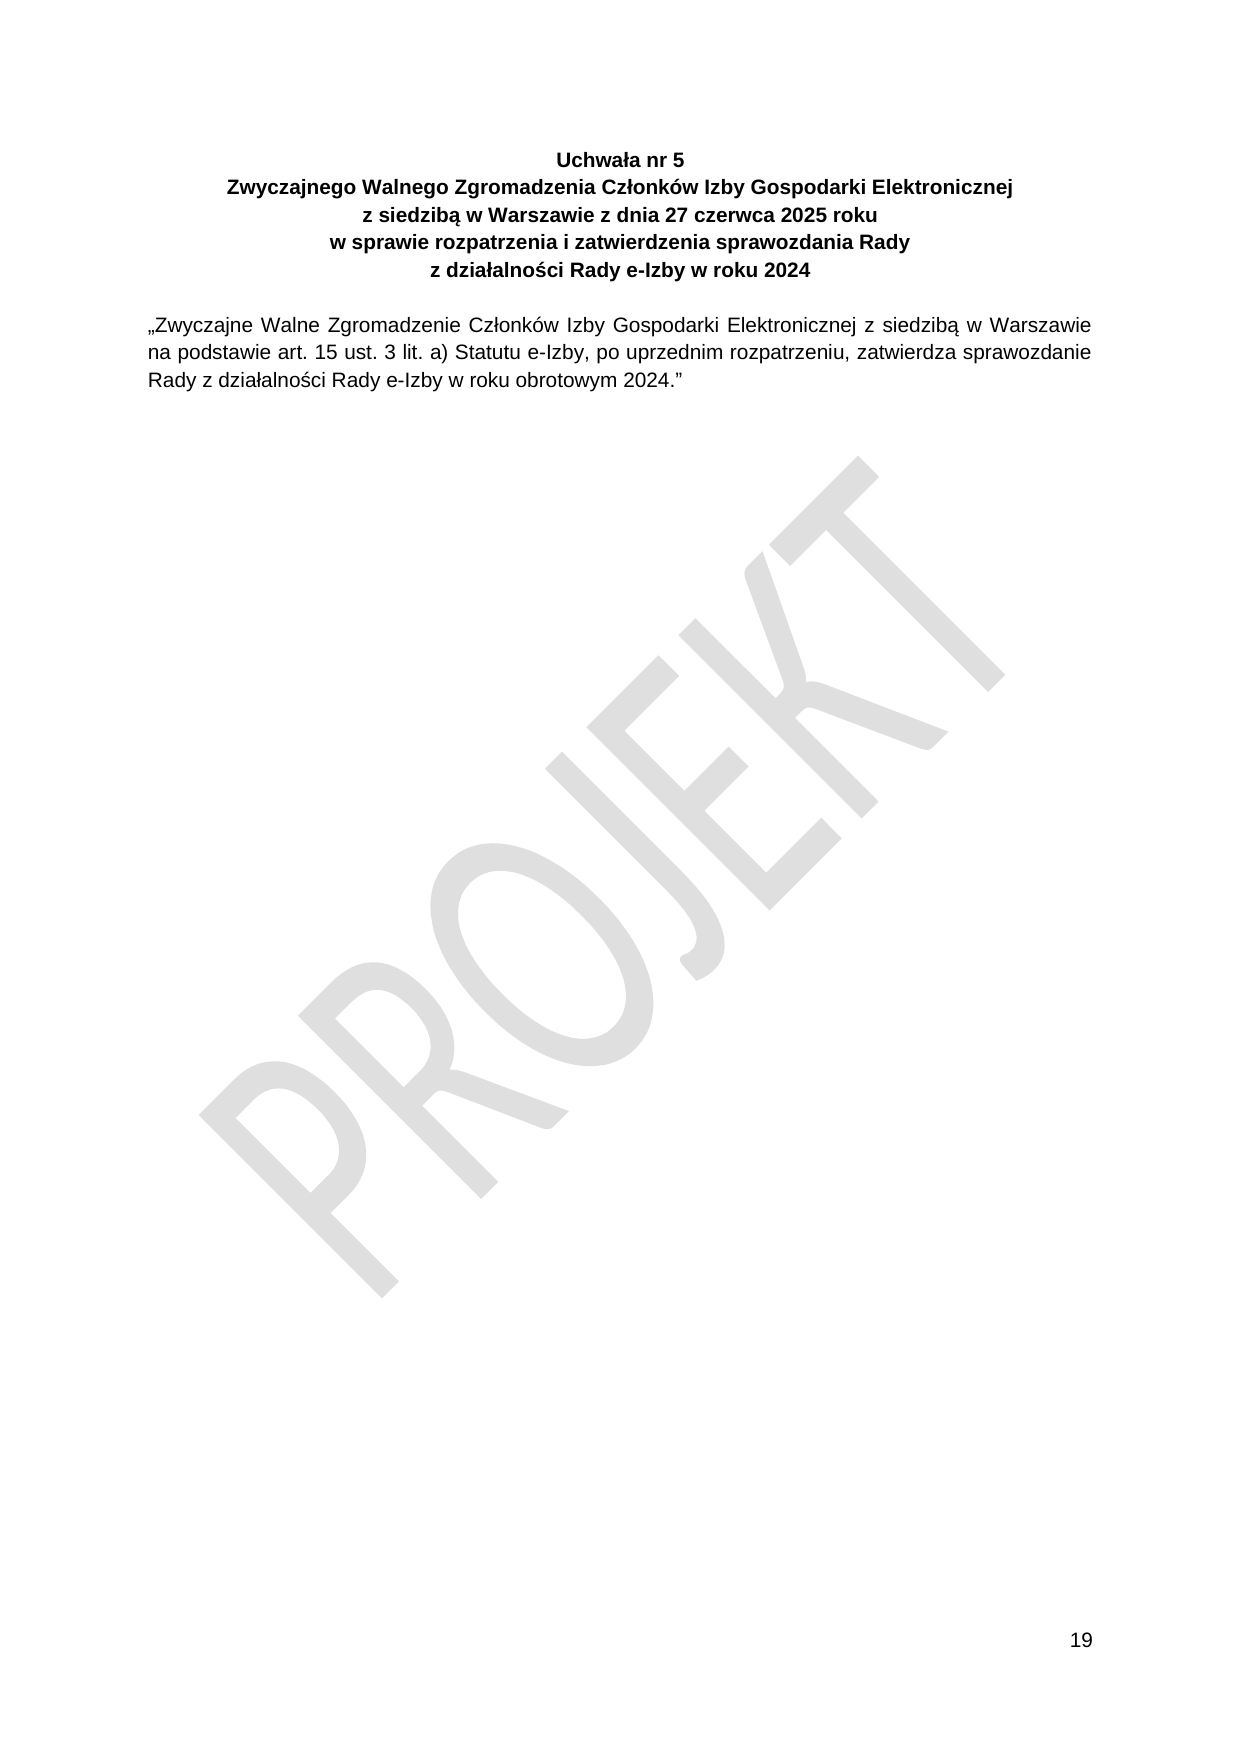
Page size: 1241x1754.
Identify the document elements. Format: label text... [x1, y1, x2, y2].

text „Zwyczajne Walne Zgromadzenie Członków Izby Gospodarki Elektronicznej z siedzibą w Warszawie na podstawie art. 15 ust. 3 lit. a) Statutu e-Izby, po uprzednim rozpatrzeniu, zatwierdza sprawozdanie Rady z działalności Rady e-Izby w roku obrotowym 2024.” [148, 313, 1093, 392]
text z działalności Rady e-Izby w roku 2024 [148, 258, 1093, 282]
text z siedzibą w Warszawie z dnia 27 czerwca 2025 roku [148, 203, 1093, 227]
text w sprawie rozpatrzenia i zatwierdzenia sprawozdania Rady [148, 230, 1093, 254]
text Zwyczajnego Walnego Zgromadzenia Członków Izby Gospodarki Elektronicznej [148, 175, 1093, 199]
text Uchwała nr 5 [148, 148, 1093, 172]
